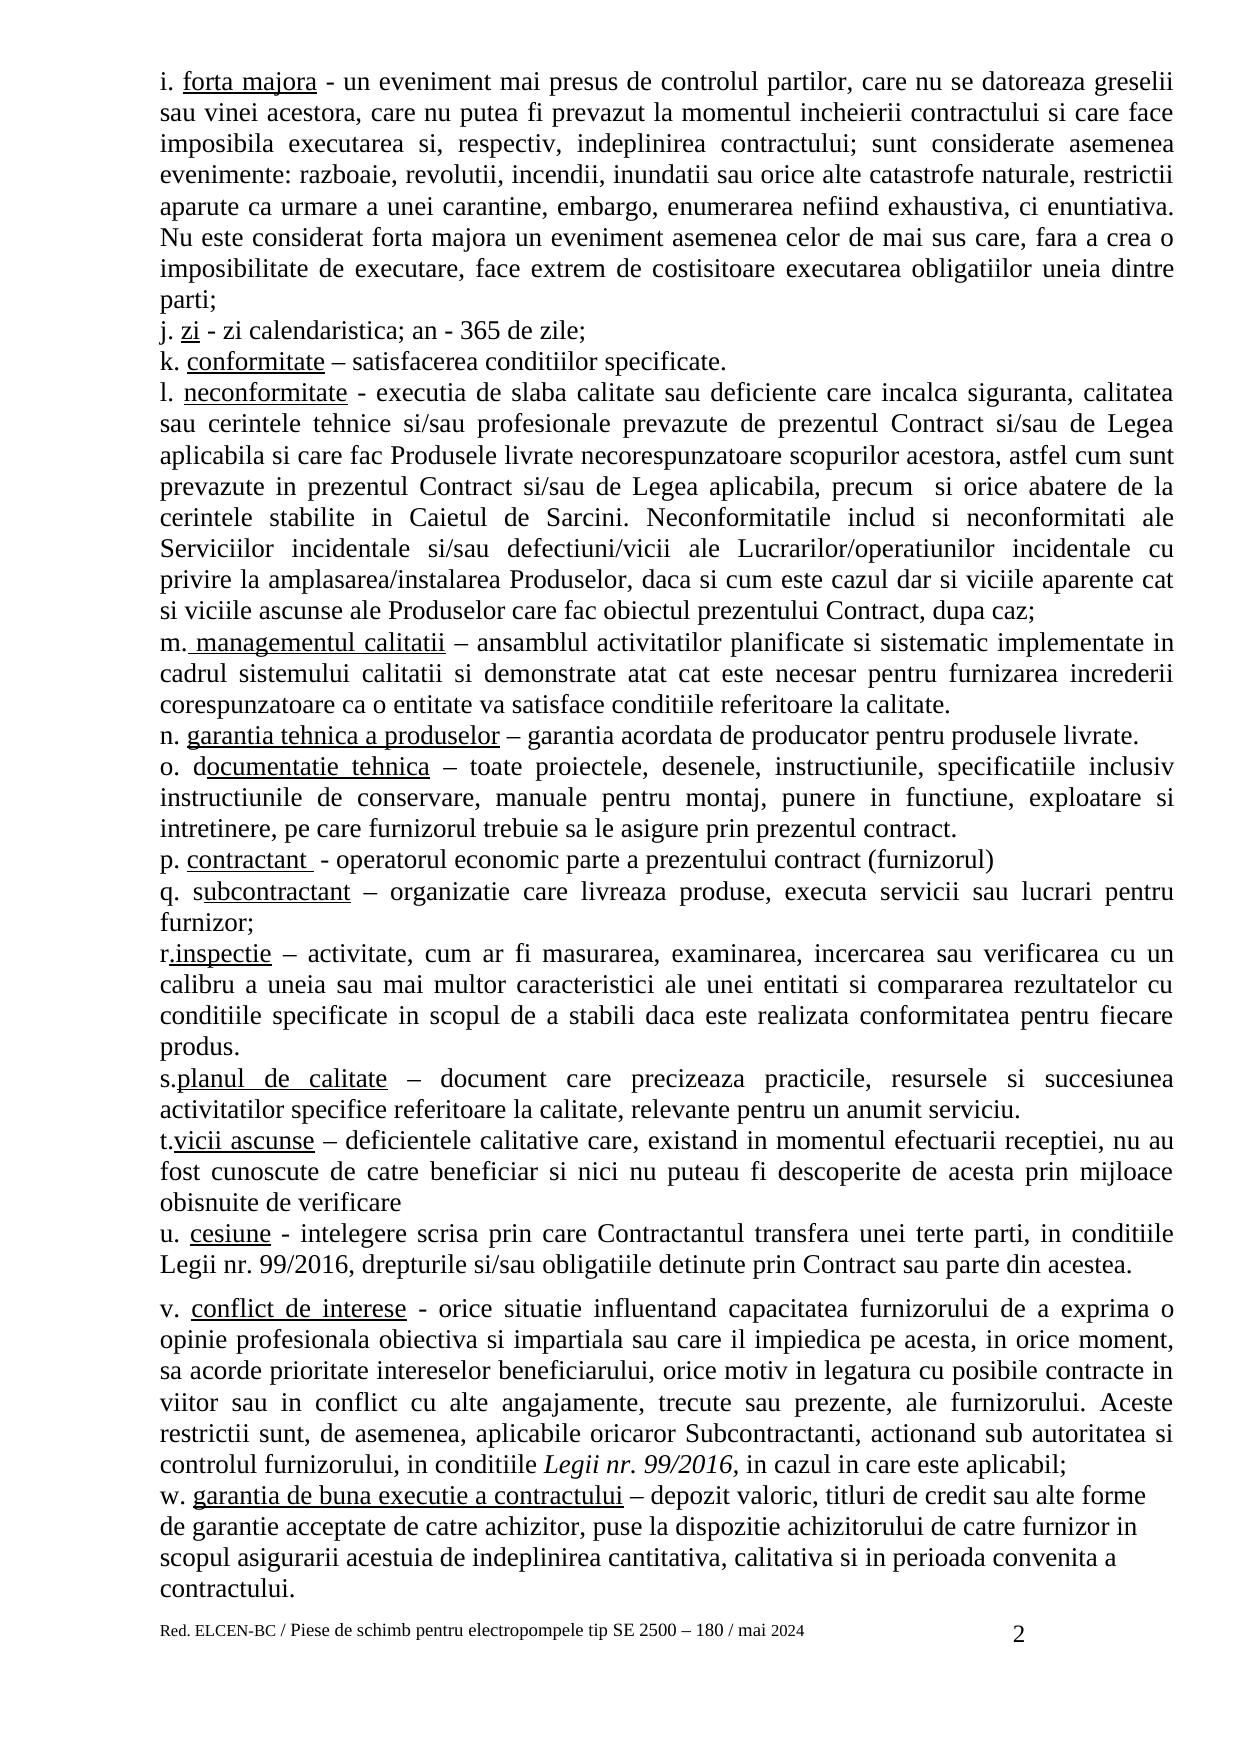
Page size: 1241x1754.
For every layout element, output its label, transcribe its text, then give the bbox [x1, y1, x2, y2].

text t.vicii ascunse – deficientele calitative care, existand in momentul efectuarii receptiei, nu au fost cunoscute de catre beneficiar si nici nu puteau fi descoperite de acesta prin mijloace obisnuite de verificare [159, 1124, 1175, 1217]
text o. documentatie tehnica – toate proiectele, desenele, instructiunile, specificatiile inclusiv instructiunile de conservare, manuale pentru montaj, punere in functiune, exploatare si intretinere, pe care furnizorul trebuie sa le asigure prin prezentul contract. [159, 750, 1175, 844]
text m. managementul calitatii – ansamblul activitatilor planificate si sistematic implementate in cadrul sistemului calitatii si demonstrate atat cat este necesar pentru furnizarea increderii corespunzatoare ca o entitate va satisface conditiile referitoare la calitate. [159, 626, 1175, 719]
text w. garantia de buna executie a contractului – depozit valoric, titluri de credit sau alte forme de garantie acceptate de catre achizitor, puse la dispozitie achizitorului de catre furnizor in scopul asigurarii acestuia de indeplinirea cantitativa, calitativa si in perioada convenita a contractului. [159, 1479, 1175, 1604]
text q. subcontractant – organizatie care livreaza produse, executa servicii sau lucrari pentru furnizor; [159, 875, 1175, 937]
list u. cesiune - intelegere scrisa prin care Contractantul transfera unei terte parti, in conditiile Legii nr. 99/2016, drepturile si/sau obligatiile detinute prin Contract sau parte din acestea. [159, 1217, 1175, 1280]
text l. neconformitate - executia de slaba calitate sau deficiente care incalca siguranta, calitatea sau cerintele tehnice si/sau profesionale prevazute de prezentul Contract si/sau de Legea aplicabila si care fac Produsele livrate necorespunzatoare scopurilor acestora, astfel cum sunt prevazute in prezentul Contract si/sau de Legea aplicabila, precum si orice abatere de la cerintele stabilite in Caietul de Sarcini. Neconformitatile includ si neconformitati ale Serviciilor incidentale si/sau defectiuni/vicii ale Lucrarilor/operatiunilor incidentale cu privire la amplasarea/instalarea Produselor, daca si cum este cazul dar si viciile aparente cat si viciile ascunse ale Produselor care fac obiectul prezentului Contract, dupa caz; [159, 376, 1175, 626]
text r.inspectie – activitate, cum ar fi masurarea, examinarea, incercarea sau verificarea cu un calibru a uneia sau mai multor caracteristici ale unei entitati si compararea rezultatelor cu conditiile specificate in scopul de a stabili daca este realizata conformitatea pentru fiecare produs. [159, 937, 1175, 1062]
text n. garantia tehnica a produselor – garantia acordata de producator pentru produsele livrate. [159, 719, 1175, 750]
text i. forta majora - un eveniment mai presus de controlul partilor, care nu se datoreaza greselii sau vinei acestora, care nu putea fi prevazut la momentul incheierii contractului si care face imposibila executarea si, respectiv, indeplinirea contractului; sunt considerate asemenea evenimente: razboaie, revolutii, incendii, inundatii sau orice alte catastrofe naturale, restrictii aparute ca urmare a unei carantine, embargo, enumerarea nefiind exhaustiva, ci enuntiativa. Nu este considerat forta majora un eveniment asemenea celor de mai sus care, fara a crea o imposibilitate de executare, face extrem de costisitoare executarea obligatiilor uneia dintre parti; [159, 65, 1175, 314]
text p. contractant - operatorul economic parte a prezentului contract (furnizorul) [159, 844, 1175, 875]
text j. zi - zi calendaristica; an - 365 de zile; [159, 314, 1175, 345]
text k. conformitate – satisfacerea conditiilor specificate. [159, 345, 1175, 376]
text v. conflict de interese - orice situatie influentand capacitatea furnizorului de a exprima o opinie profesionala obiectiva si impartiala sau care il impiedica pe acesta, in orice moment, sa acorde prioritate intereselor beneficiarului, orice motiv in legatura cu posibile contracte in viitor sau in conflict cu alte angajamente, trecute sau prezente, ale furnizorului. Aceste restrictii sunt, de asemenea, aplicabile oricaror Subcontractanti, actionand sub autoritatea si controlul furnizorului, in conditiile Legii nr. 99/2016, in cazul in care este aplicabil; [159, 1292, 1175, 1479]
text s.planul de calitate – document care precizeaza practicile, resursele si succesiunea activitatilor specifice referitoare la calitate, relevante pentru un anumit serviciu. [159, 1062, 1175, 1124]
